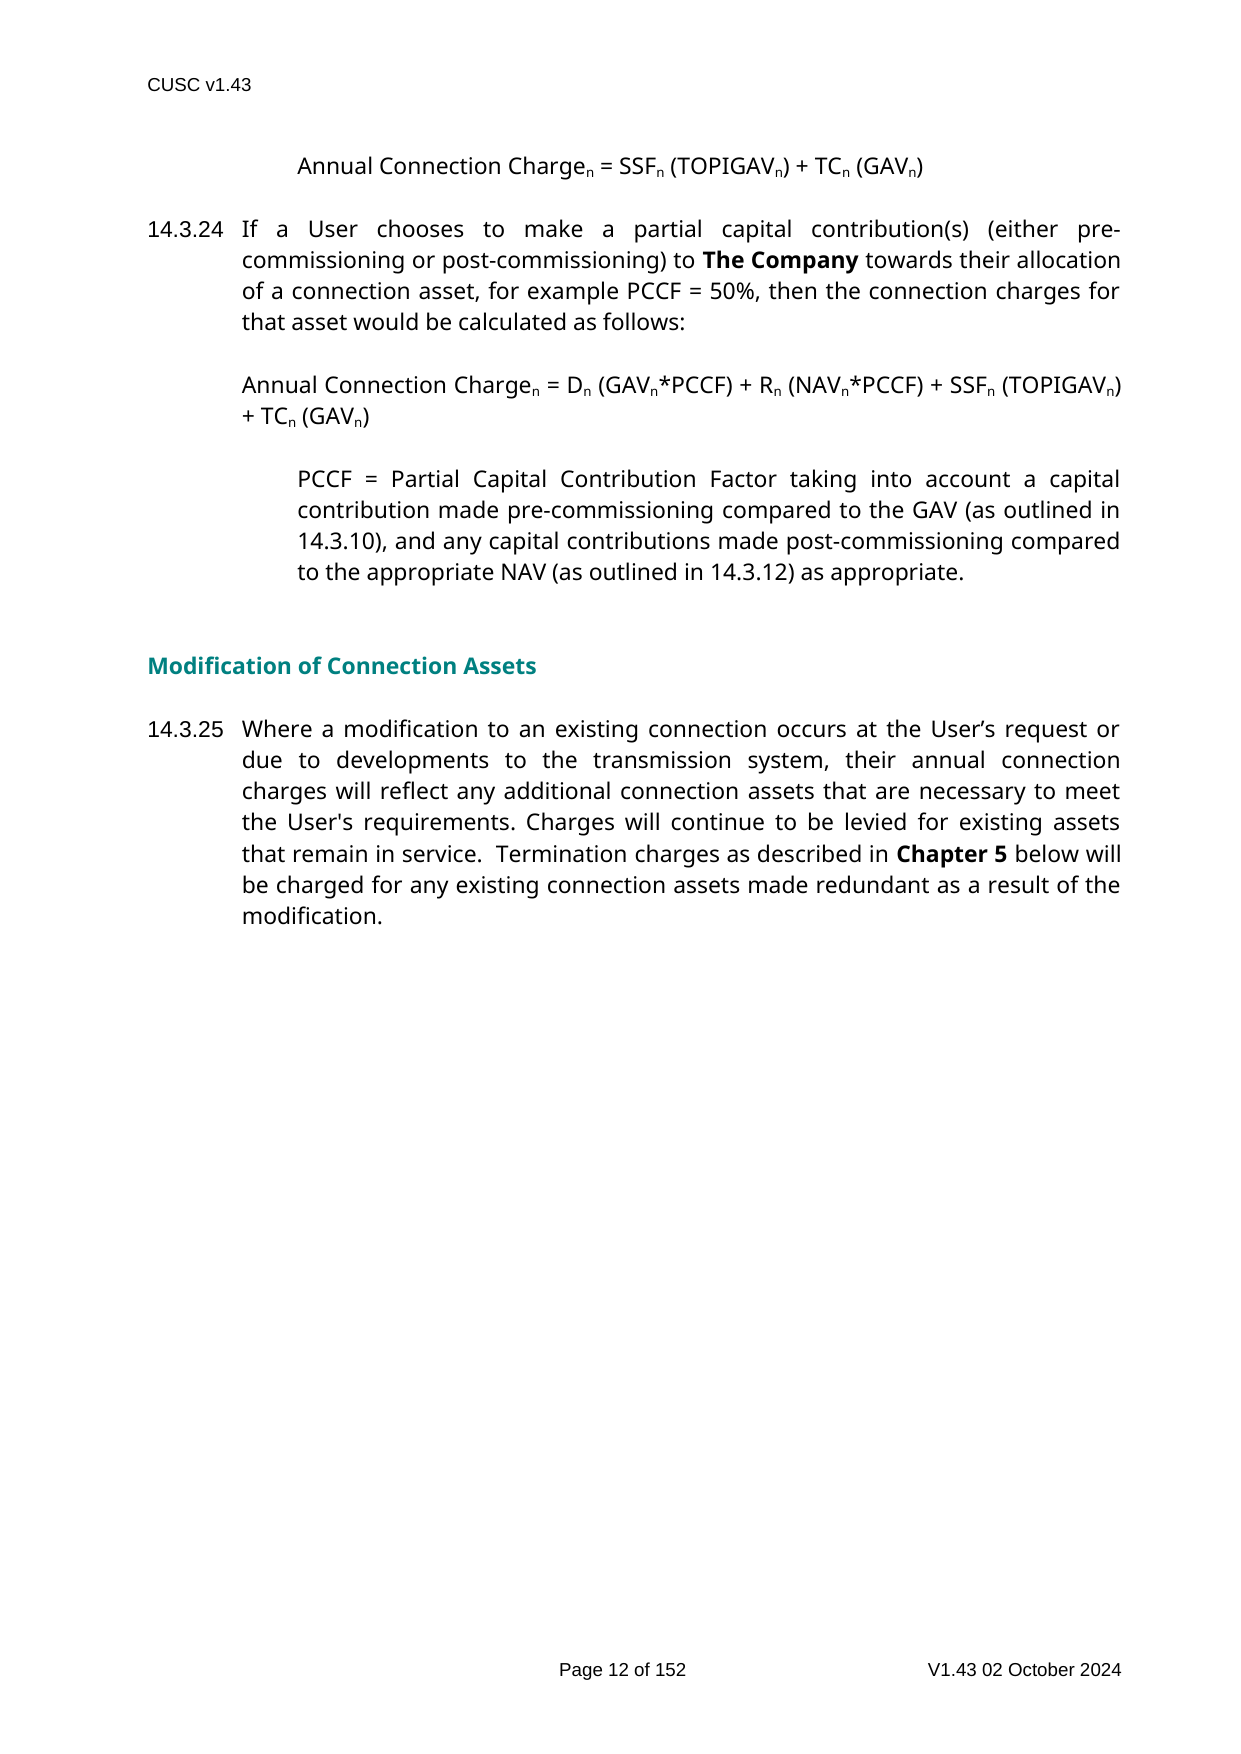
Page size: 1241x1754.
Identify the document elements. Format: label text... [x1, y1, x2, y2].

list If a User chooses to make a partial capital contribution(s) (either pre-commissioning or post-commissioning) to The Company towards their allocation of a connection asset, for example PCCF = 50%, then the connection charges for that asset would be calculated as follows: [147, 212, 1121, 337]
text Annual Connection Chargen = Dn (GAVn*PCCF) + Rn (NAVn*PCCF) + SSFn (TOPIGAVn) + TCn (GAVn) [242, 369, 1121, 431]
text Annual Connection Chargen = SSFn (TOPIGAVn) + TCn (GAVn) [222, 150, 1121, 181]
text PCCF = Partial Capital Contribution Factor taking into account a capital contribution made pre-commissioning compared to the GAV (as outlined in 14.3.10), and any capital contributions made post-commissioning compared to the appropriate NAV (as outlined in 14.3.12) as appropriate. [297, 462, 1121, 587]
text Modification of Connection Assets [147, 650, 1121, 681]
list Where a modification to an existing connection occurs at the User’s request or due to developments to the transmission system, their annual connection charges will reflect any additional connection assets that are necessary to meet the User's requirements. Charges will continue to be levied for existing assets that remain in service. Termination charges as described in Chapter 5 below will be charged for any existing connection assets made redundant as a result of the modification. [147, 712, 1121, 931]
